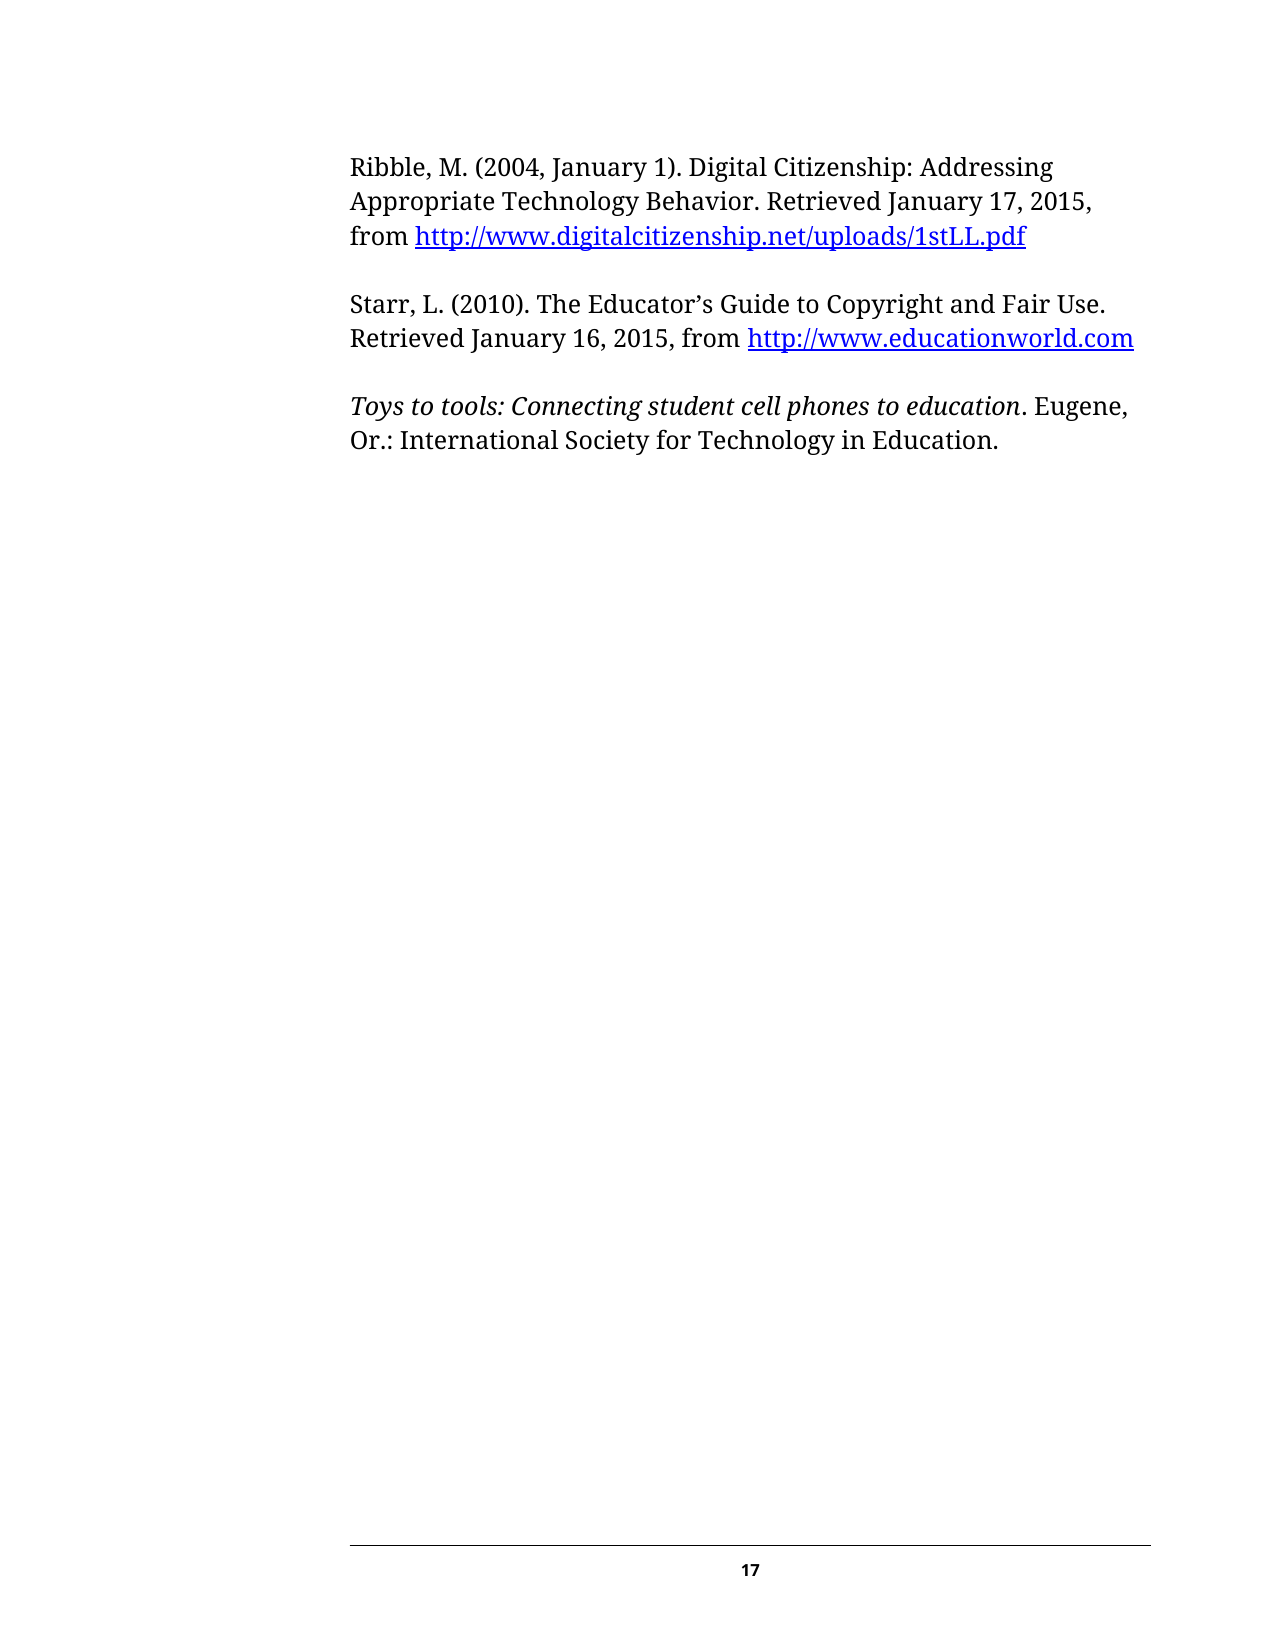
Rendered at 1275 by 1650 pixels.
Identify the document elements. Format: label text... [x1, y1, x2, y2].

text Toys to tools: Connecting student cell phones to education. Eugene, Or.: International Society for Technology in Education. [349, 388, 1151, 457]
text Ribble, M. (2004, January 1). Digital Citizenship: Addressing Appropriate Technology Behavior. Retrieved January 17, 2015, from http://www.digitalcitizenship.net/uploads/1stLL.pdf [349, 150, 1151, 252]
text Starr, L. (2010). The Educator’s Guide to Copyright and Fair Use. [349, 286, 1151, 320]
text Retrieved January 16, 2015, from http://www.educationworld.com [349, 320, 1151, 354]
